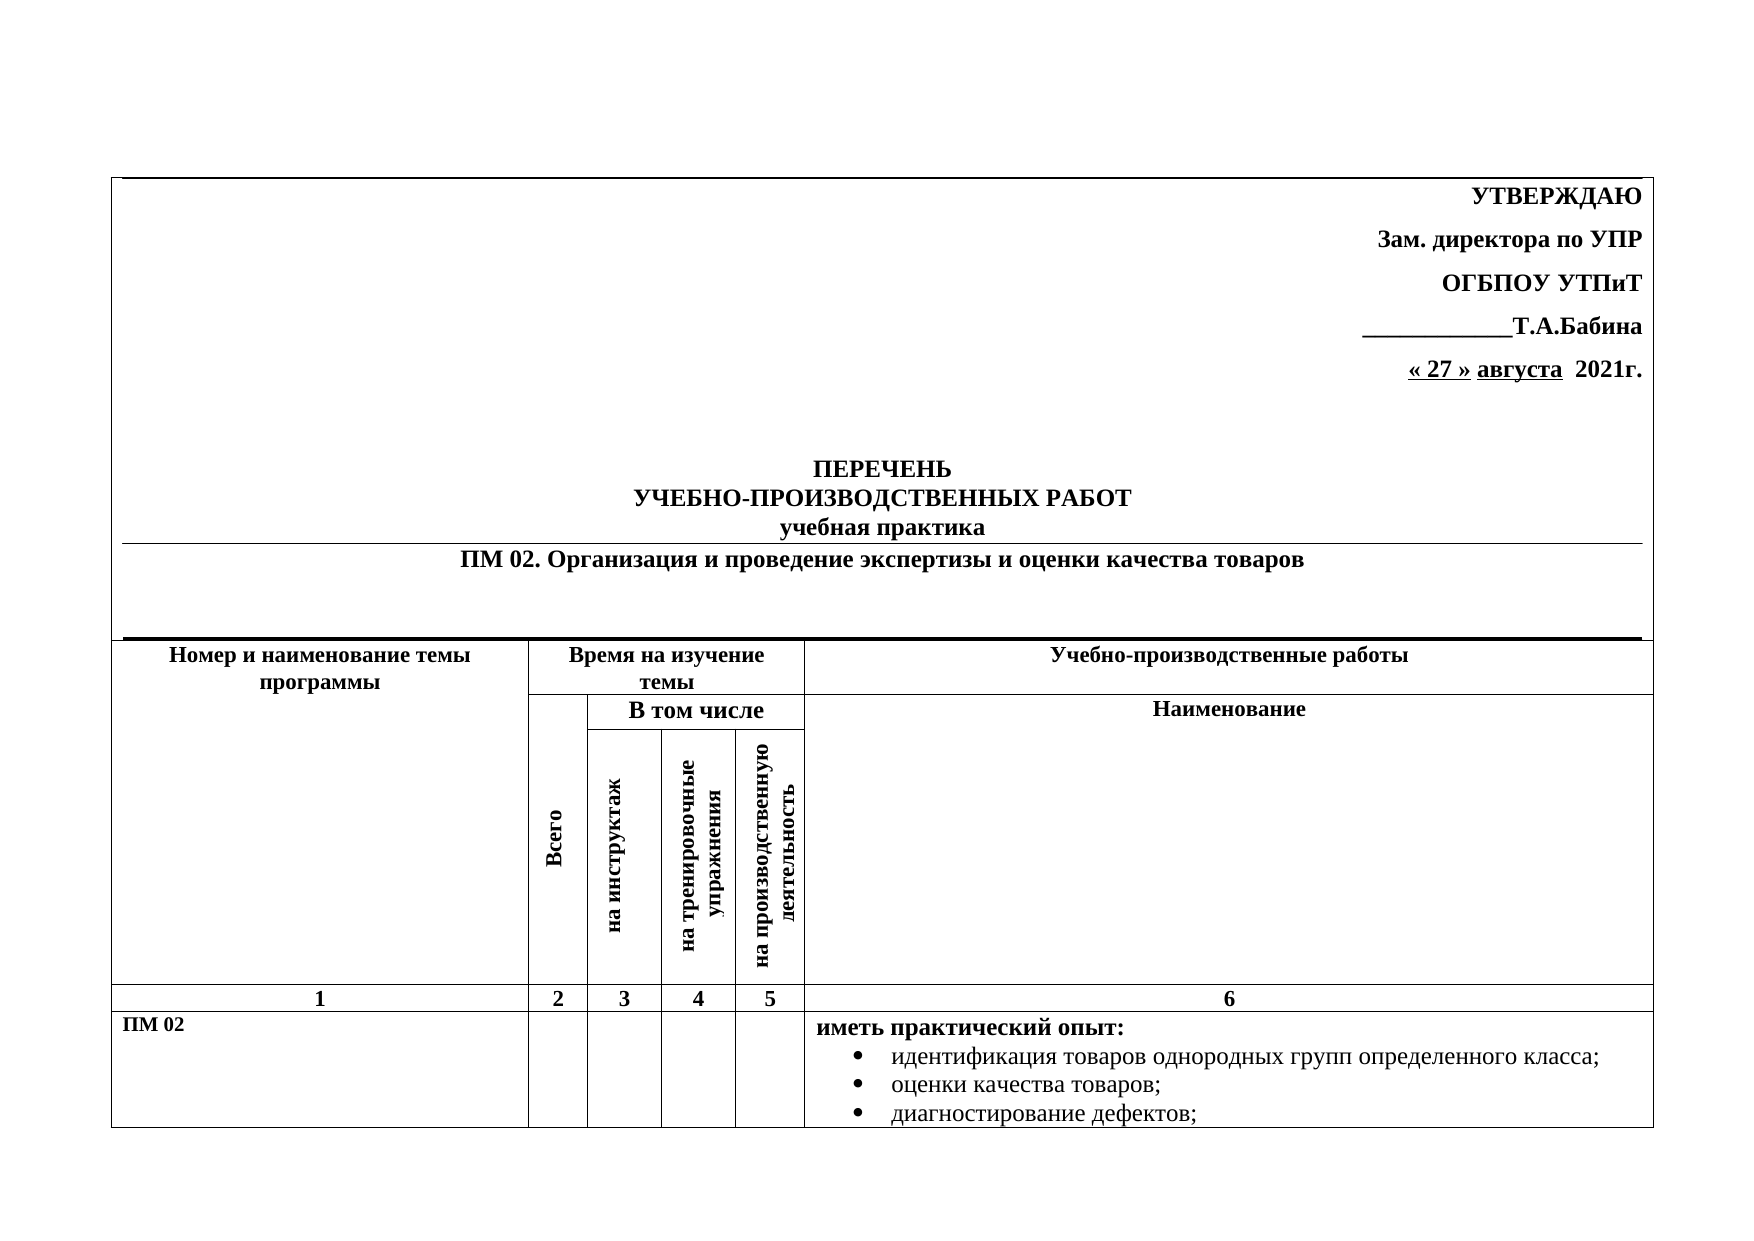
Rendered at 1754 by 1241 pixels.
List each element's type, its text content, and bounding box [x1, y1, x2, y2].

table_cell Номер и наименование темы программы [112, 641, 528, 983]
table_cell Время на изучение темы [529, 641, 804, 694]
table_cell 5 [736, 985, 804, 1011]
table_cell [662, 1012, 735, 1127]
table_cell 6 [805, 985, 1653, 1011]
table_cell 3 [588, 985, 661, 1011]
table_cell [588, 1012, 661, 1127]
table_cell на производственную деятельность [736, 730, 804, 983]
table_cell 4 [662, 985, 735, 1011]
table_cell [736, 1012, 804, 1127]
table_cell на инструктаж [588, 730, 661, 983]
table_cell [805, 1012, 1653, 1127]
table_cell 1 [112, 985, 528, 1011]
table_cell Наименование [805, 695, 1653, 983]
table_cell В том числе [588, 695, 804, 728]
table_cell 2 [529, 985, 587, 1011]
table_cell на тренировочные упражнения [662, 730, 735, 983]
table_cell [529, 1012, 587, 1127]
table_cell Всего [529, 695, 587, 983]
table_cell ПМ 02 [112, 1012, 528, 1127]
table_cell Учебно-производственные работы [805, 641, 1653, 694]
table_header УТВЕРЖДАЮ Зам. директора по УПР ОГБПОУ УТПиТ ____________Т.А.Бабина « 27 » августа 2021г. ПЕРЕЧЕНЬ УЧЕБНО-ПРОИЗВОДСТВЕННЫХ РАБОТ учебная практика ПМ 02. Организация и проведение экспертизы и оценки качества товаров [112, 178, 1653, 640]
